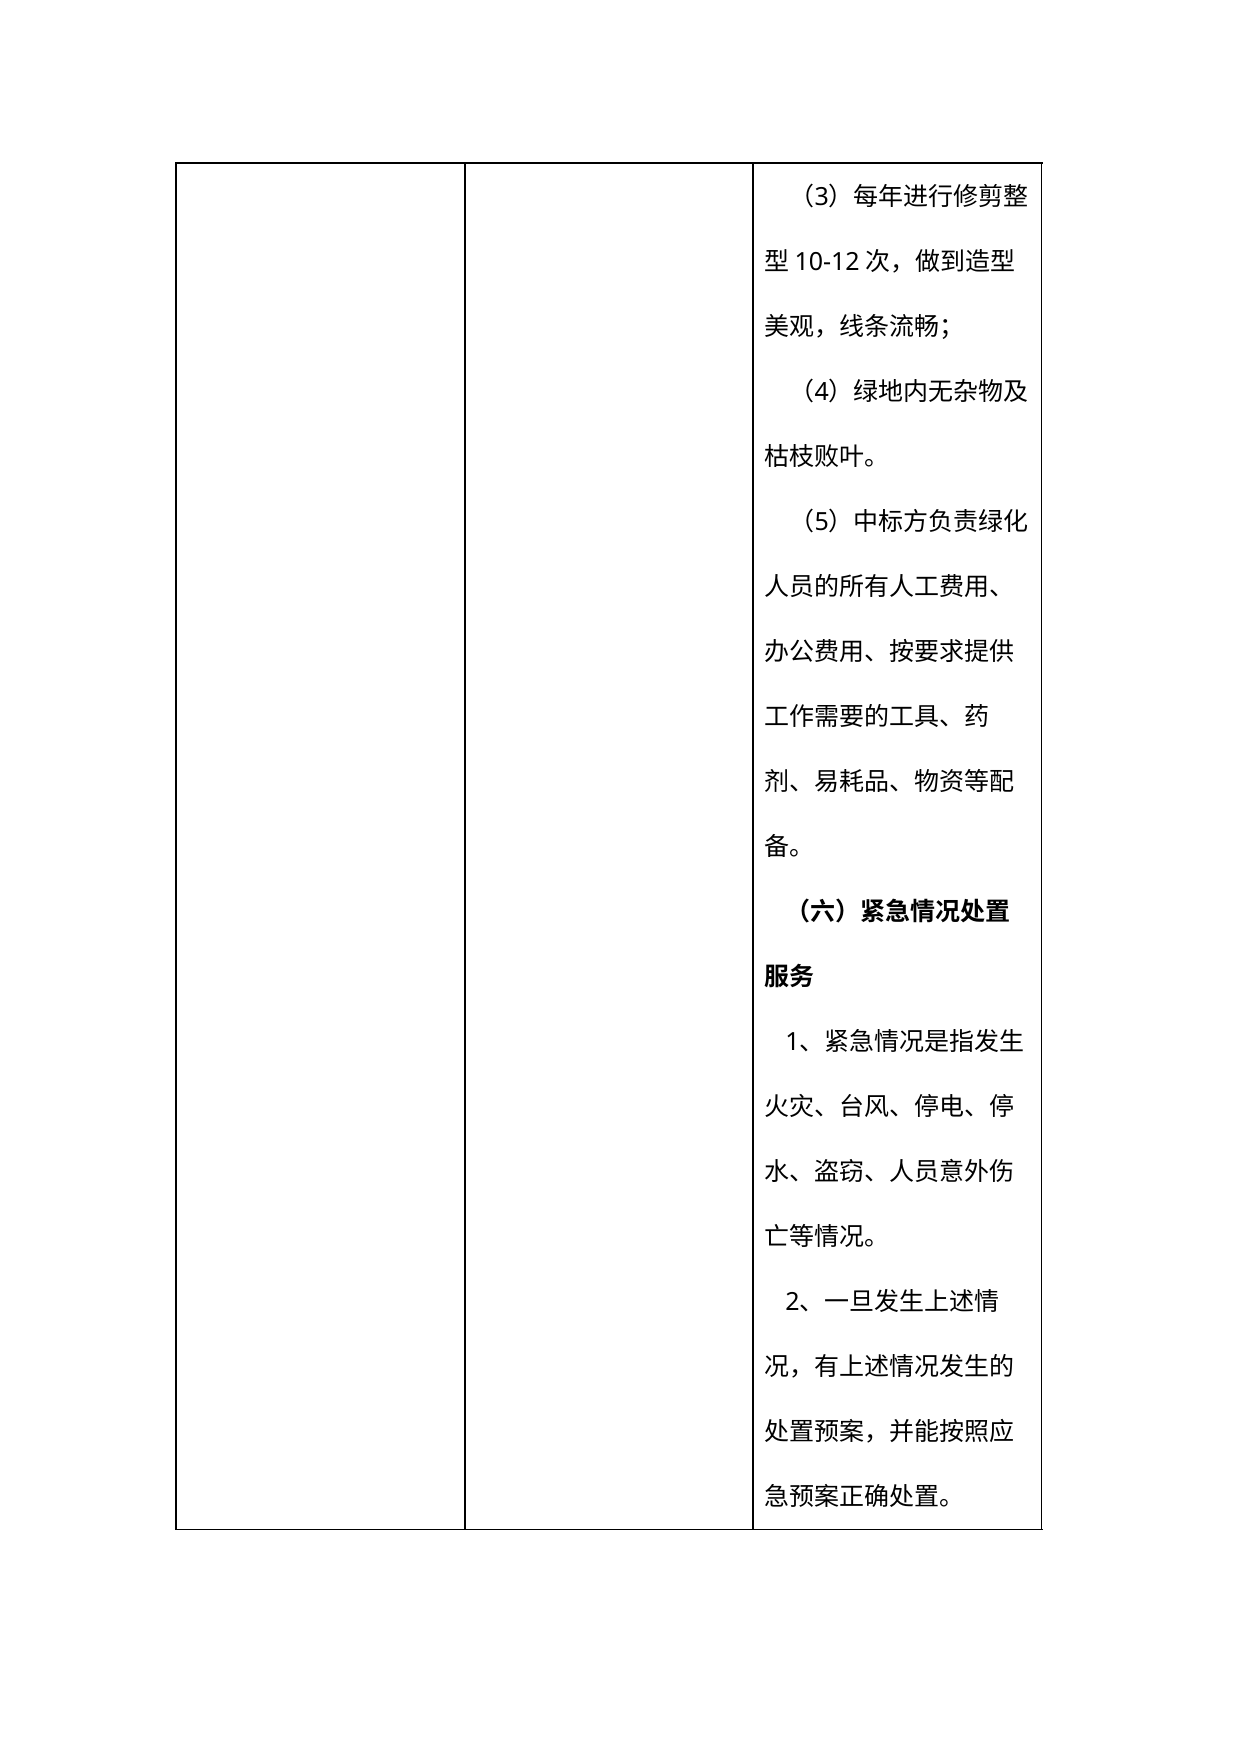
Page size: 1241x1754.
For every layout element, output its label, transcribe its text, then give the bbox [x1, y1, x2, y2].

table_cell [466, 164, 752, 1528]
table_cell 3 [177, 164, 464, 1528]
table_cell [754, 164, 1041, 1528]
